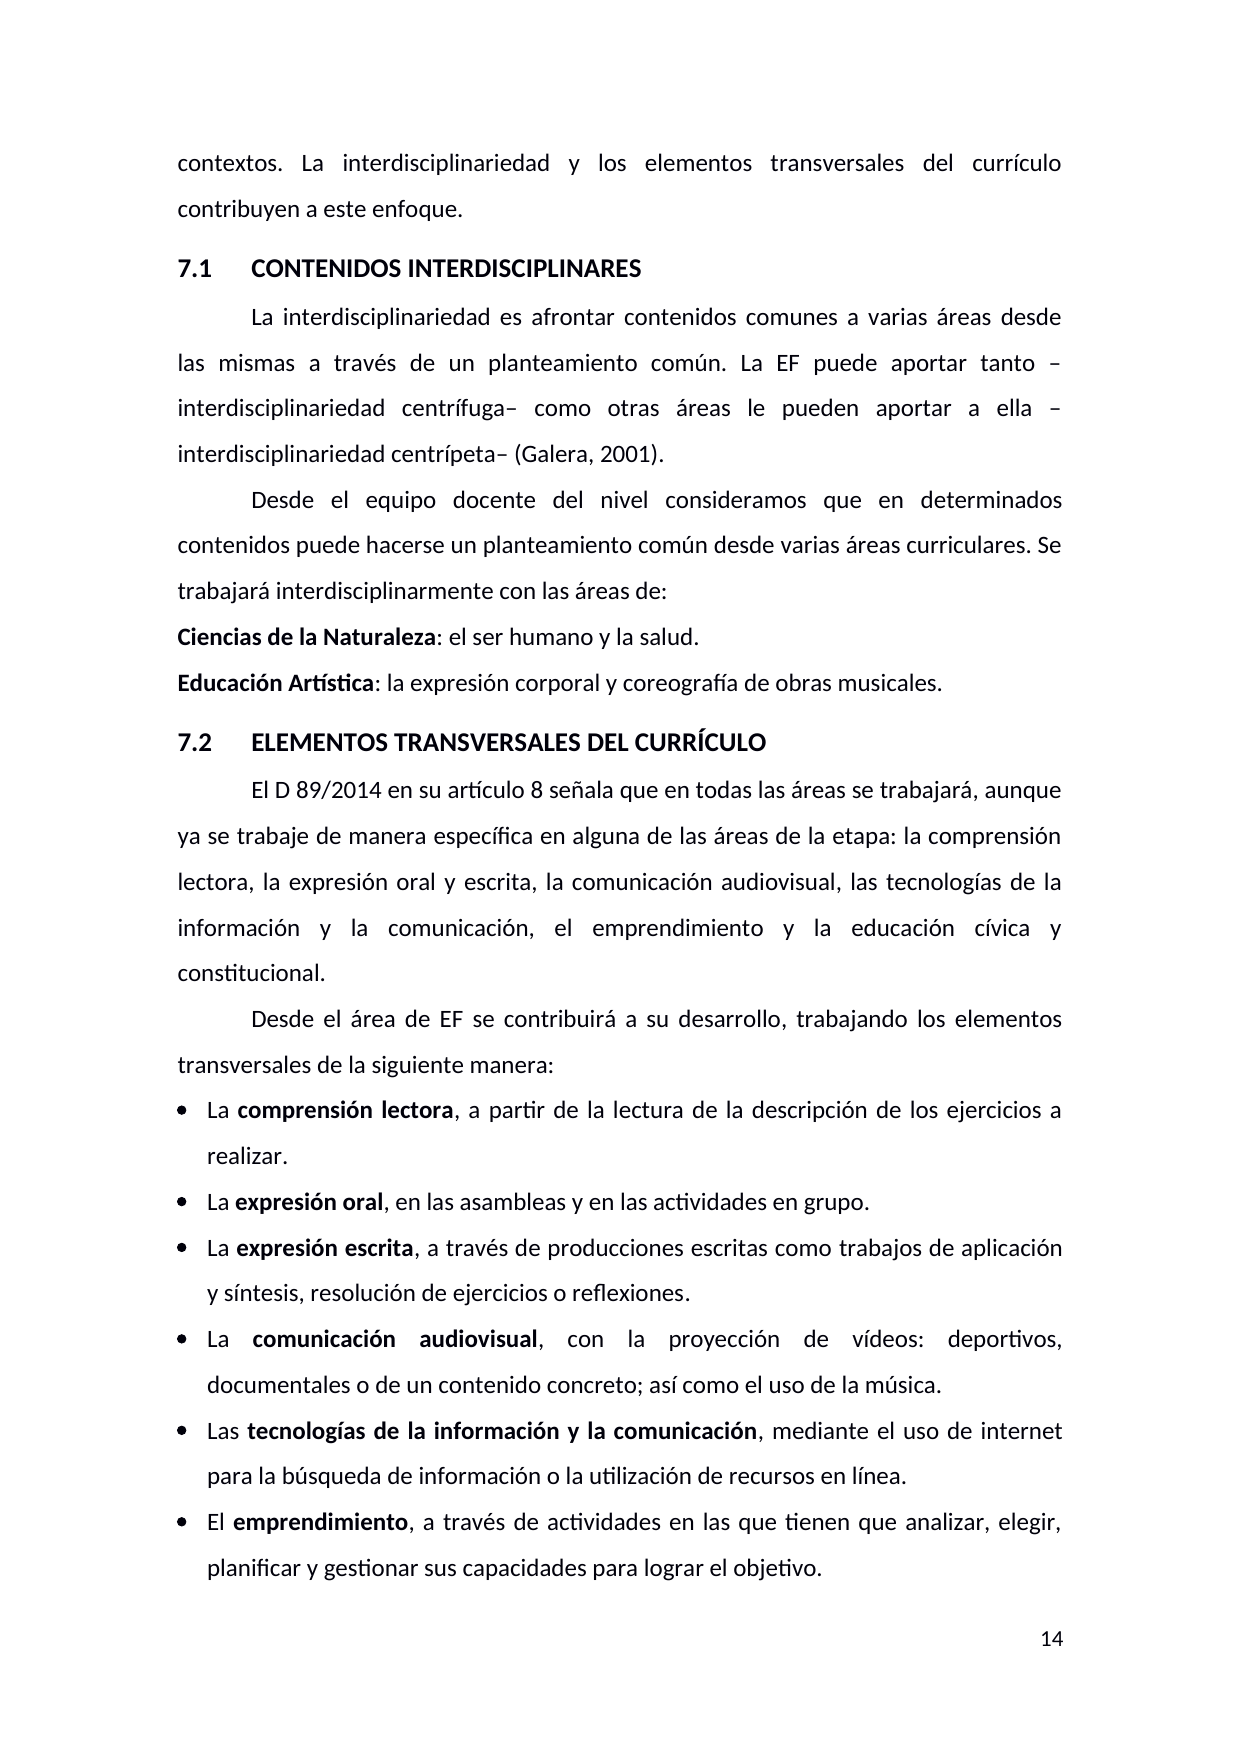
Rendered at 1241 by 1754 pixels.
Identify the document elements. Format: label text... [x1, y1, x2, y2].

list La interdisciplinariedad es afrontar contenidos comunes a varias áreas desde las mismas a través de un planteamiento común. La EF puede aportar tanto ‒interdisciplinariedad centrífuga‒ como otras áreas le pueden aportar a ella ‒interdisciplinariedad centrípeta‒ (Galera, 2001). [177, 301, 1063, 469]
list Desde el área de EF se contribuirá a su desarrollo, trabajando los elementos transversales de la siguiente manera: [177, 1003, 1063, 1079]
subtitle CONTENIDOS INTERDISCIPLINARES [177, 252, 1063, 284]
list Ciencias de la Naturaleza: el ser humano y la salud. [177, 621, 1063, 652]
list Desde el equipo docente del nivel consideramos que en determinados contenidos puede hacerse un planteamiento común desde varias áreas curriculares. Se trabajará interdisciplinarmente con las áreas de: [177, 484, 1063, 606]
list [177, 148, 1063, 224]
list La expresión escrita, a través de producciones escritas como trabajos de aplicación y síntesis, resolución de ejercicios o reflexiones. [177, 1232, 1063, 1308]
list La comunicación audiovisual, con la proyección de vídeos: deportivos, documentales o de un contenido concreto; así como el uso de la música. [177, 1323, 1063, 1399]
list La expresión oral, en las asambleas y en las actividades en grupo. [177, 1186, 1063, 1217]
list El emprendimiento, a través de actividades en las que tienen que analizar, elegir, planificar y gestionar sus capacidades para lograr el objetivo. [177, 1506, 1063, 1582]
list La comprensión lectora, a partir de la lectura de la descripción de los ejercicios a realizar. [177, 1095, 1063, 1171]
list El D 89/2014 en su artículo 8 señala que en todas las áreas se trabajará, aunque ya se trabaje de manera específica en alguna de las áreas de la etapa: la comprensión lectora, la expresión oral y escrita, la comunicación audiovisual, las tecnologías de la información y la comunicación, el emprendimiento y la educación cívica y constitucional. [177, 774, 1063, 988]
list Educación Artística: la expresión corporal y coreografía de obras musicales. [177, 667, 1063, 697]
list Las tecnologías de la información y la comunicación, mediante el uso de internet para la búsqueda de información o la utilización de recursos en línea. [177, 1415, 1063, 1491]
subtitle ELEMENTOS TRANSVERSALES DEL CURRÍCULO [177, 725, 1063, 758]
